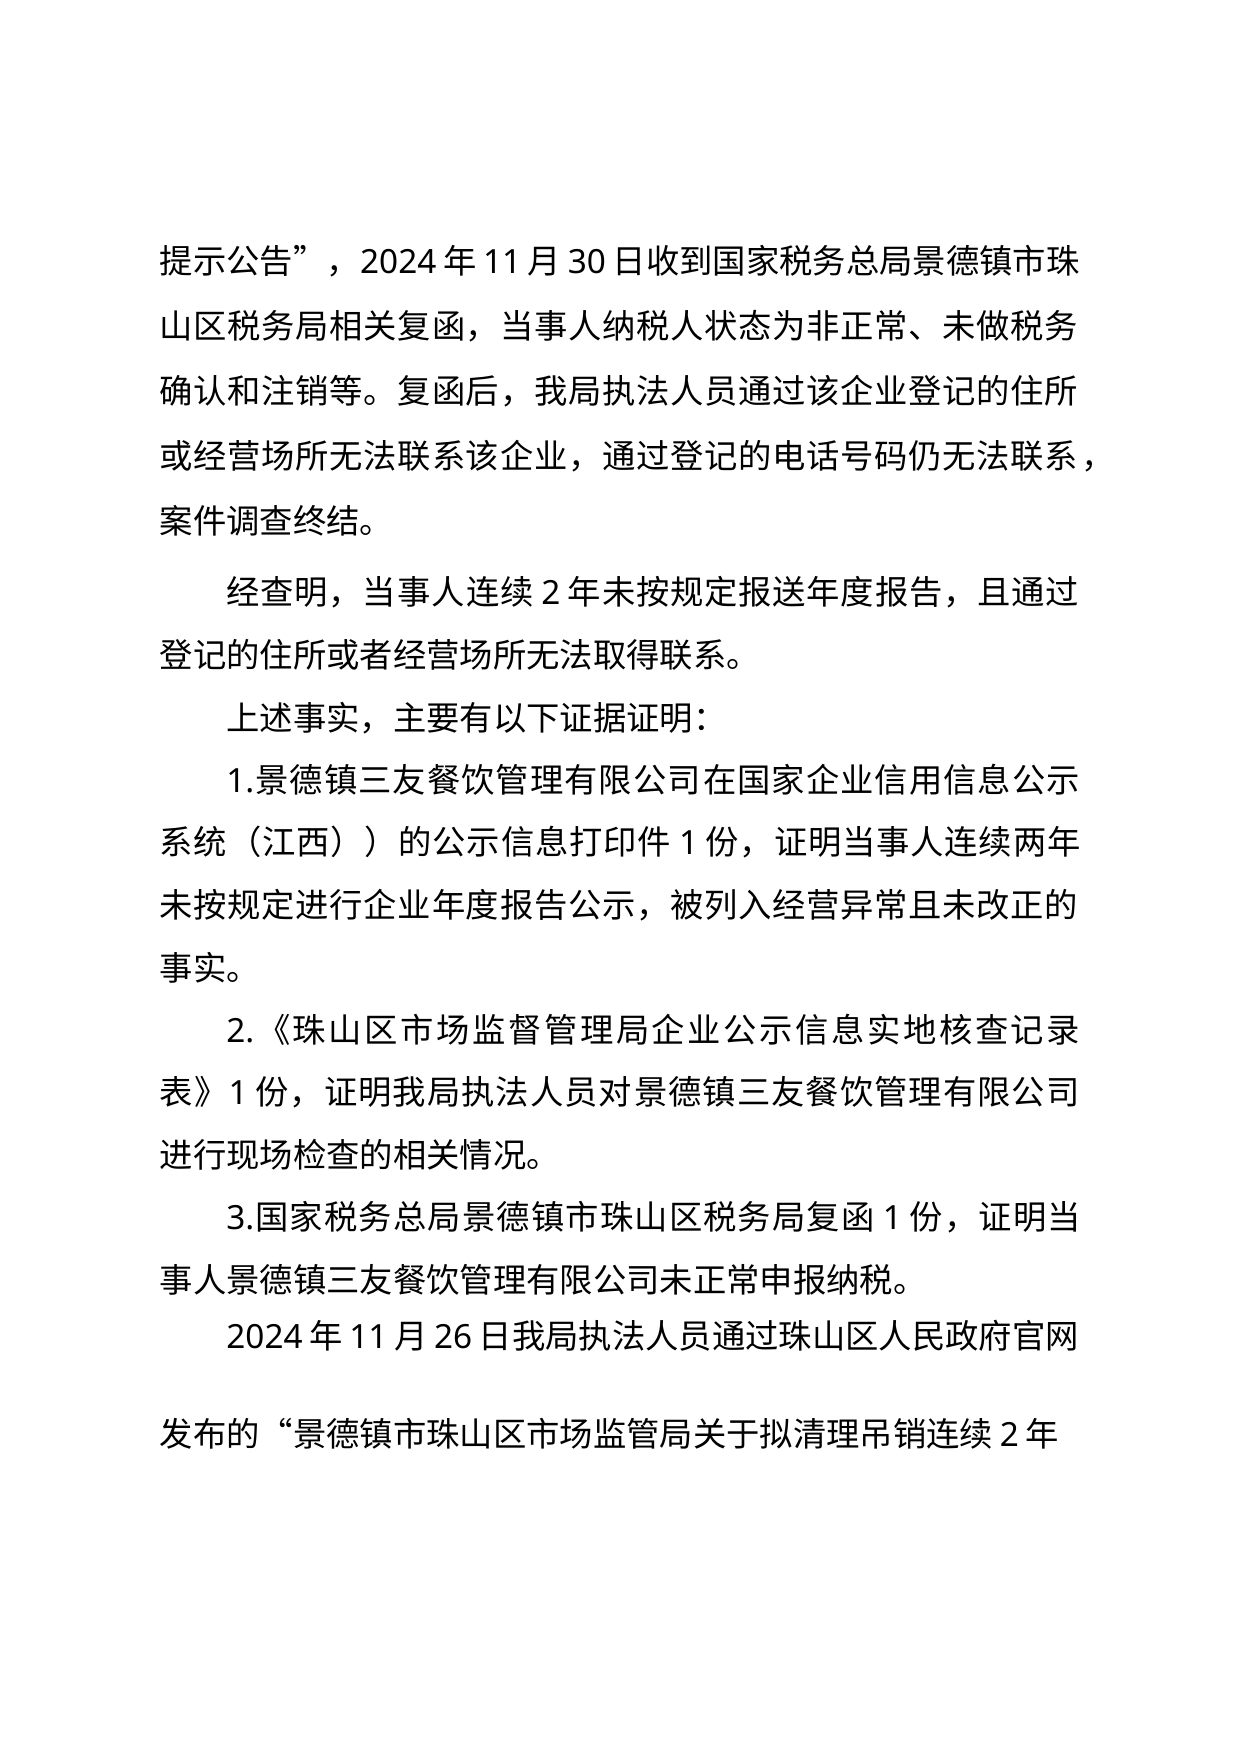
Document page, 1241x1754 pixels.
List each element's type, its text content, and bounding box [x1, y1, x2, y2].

text 上述事实，主要有以下证据证明： [159, 677, 1081, 739]
text 2.《珠山区市场监督管理局企业公示信息实地核查记录表》1份，证明我局执法人员对景德镇三友餐饮管理有限公司进行现场检查的相关情况。 [159, 989, 1081, 1177]
text 1.景德镇三友餐饮管理有限公司在国家企业信用信息公示系统（江西））的公示信息打印件1份，证明当事人连续两年未按规定进行企业年度报告公示，被列入经营异常且未改正的事实。 [159, 739, 1081, 989]
text 经查明，当事人连续2年未按规定报送年度报告，且通过登记的住所或者经营场所无法取得联系。 [159, 552, 1081, 677]
text 3.国家税务总局景德镇市珠山区税务局复函1份，证明当事人景德镇三友餐饮管理有限公司未正常申报纳税。 [159, 1177, 1081, 1302]
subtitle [159, 227, 1081, 552]
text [159, 1302, 1081, 1464]
